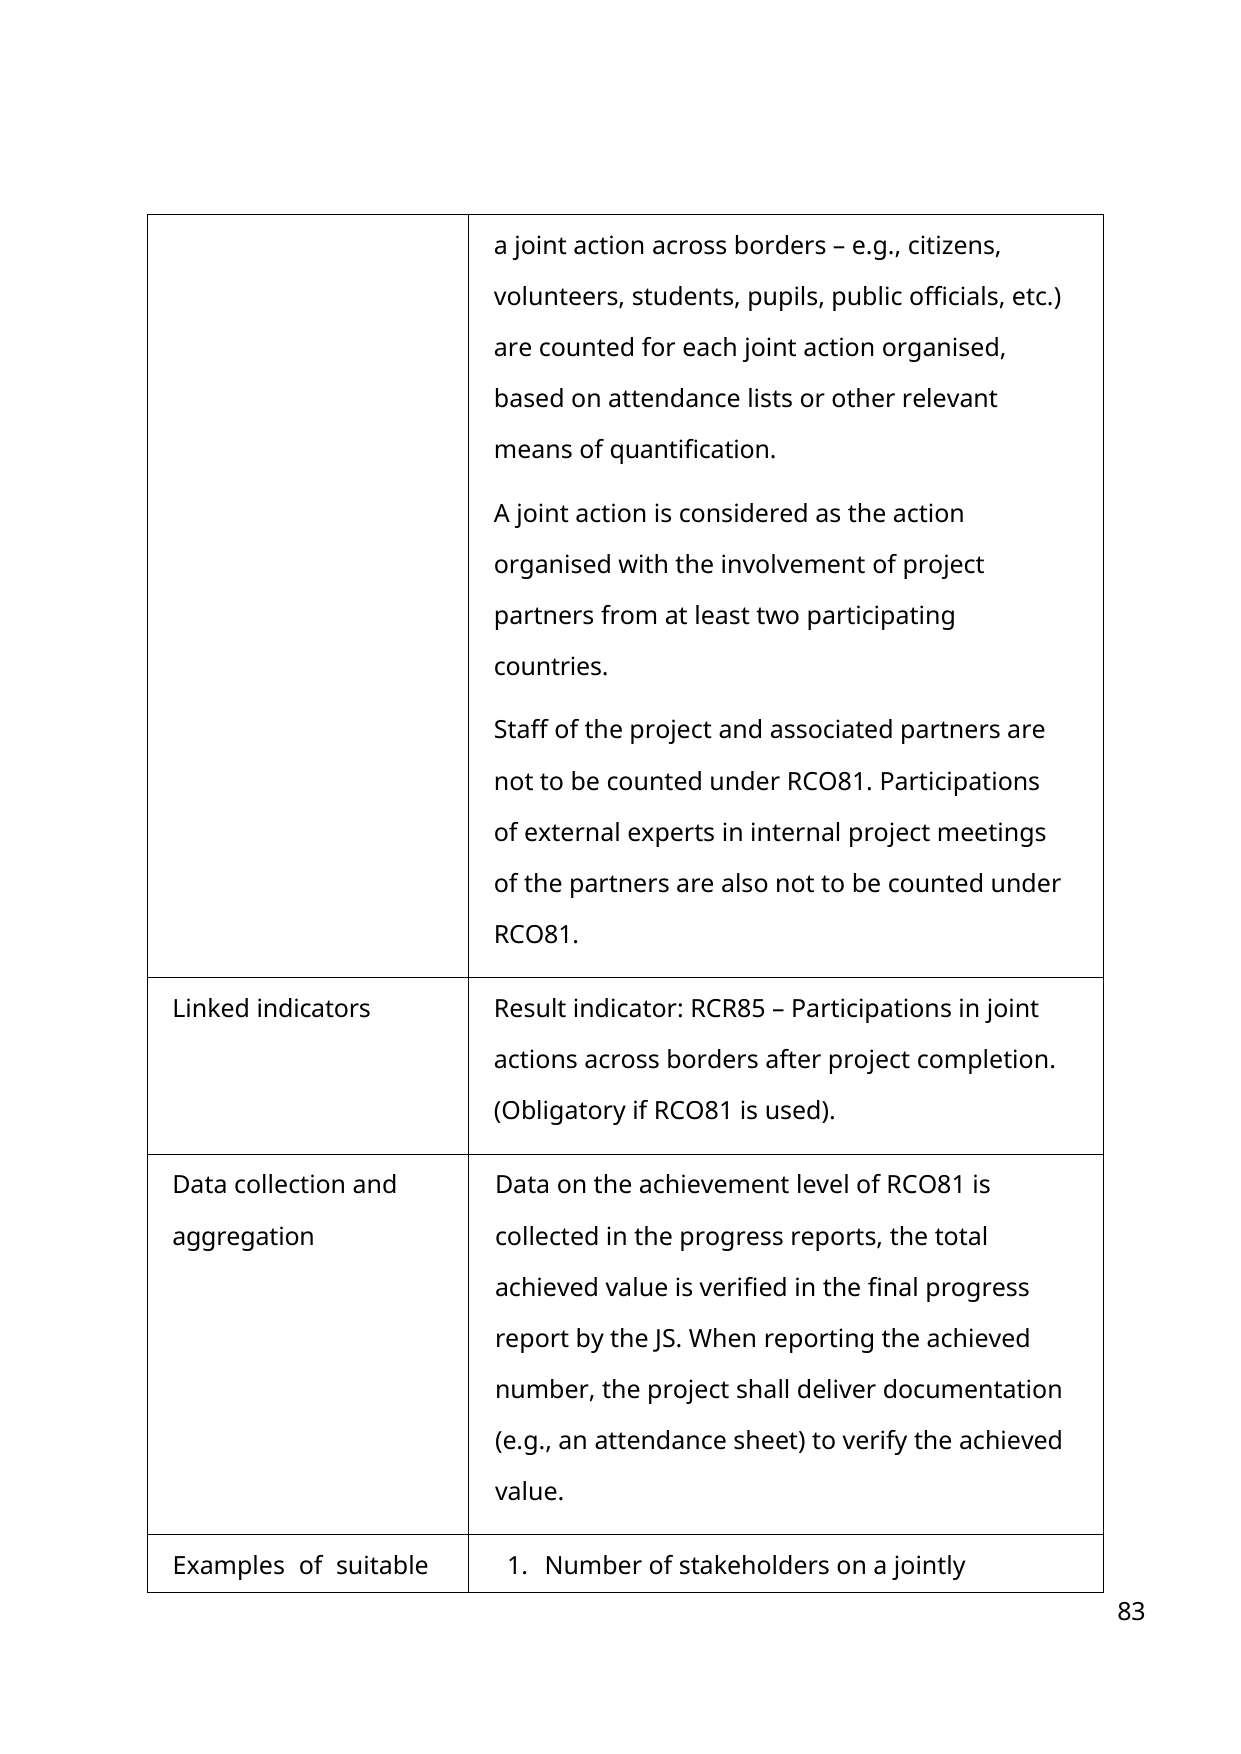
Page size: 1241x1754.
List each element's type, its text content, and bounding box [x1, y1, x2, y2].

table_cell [148, 215, 468, 977]
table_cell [469, 215, 1103, 977]
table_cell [148, 1535, 468, 1592]
table_cell Data on the achievement level of RCO81 is collected in the progress reports, the total achieved value is veriﬁed in the ﬁnal progress report by the JS. When reporting the achieved number, the project shall deliver documentation (e.g., an attendance sheet) to verify the achieved value. [469, 1155, 1103, 1534]
table_cell Data collection and aggregation [148, 1155, 468, 1534]
table_cell Result indicator: RCR85 – Participations in joint actions across borders after project completion. (Obligatory if RCO81 is used). [469, 978, 1103, 1154]
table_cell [469, 1535, 1103, 1592]
table_cell Linked indicators [148, 978, 468, 1154]
